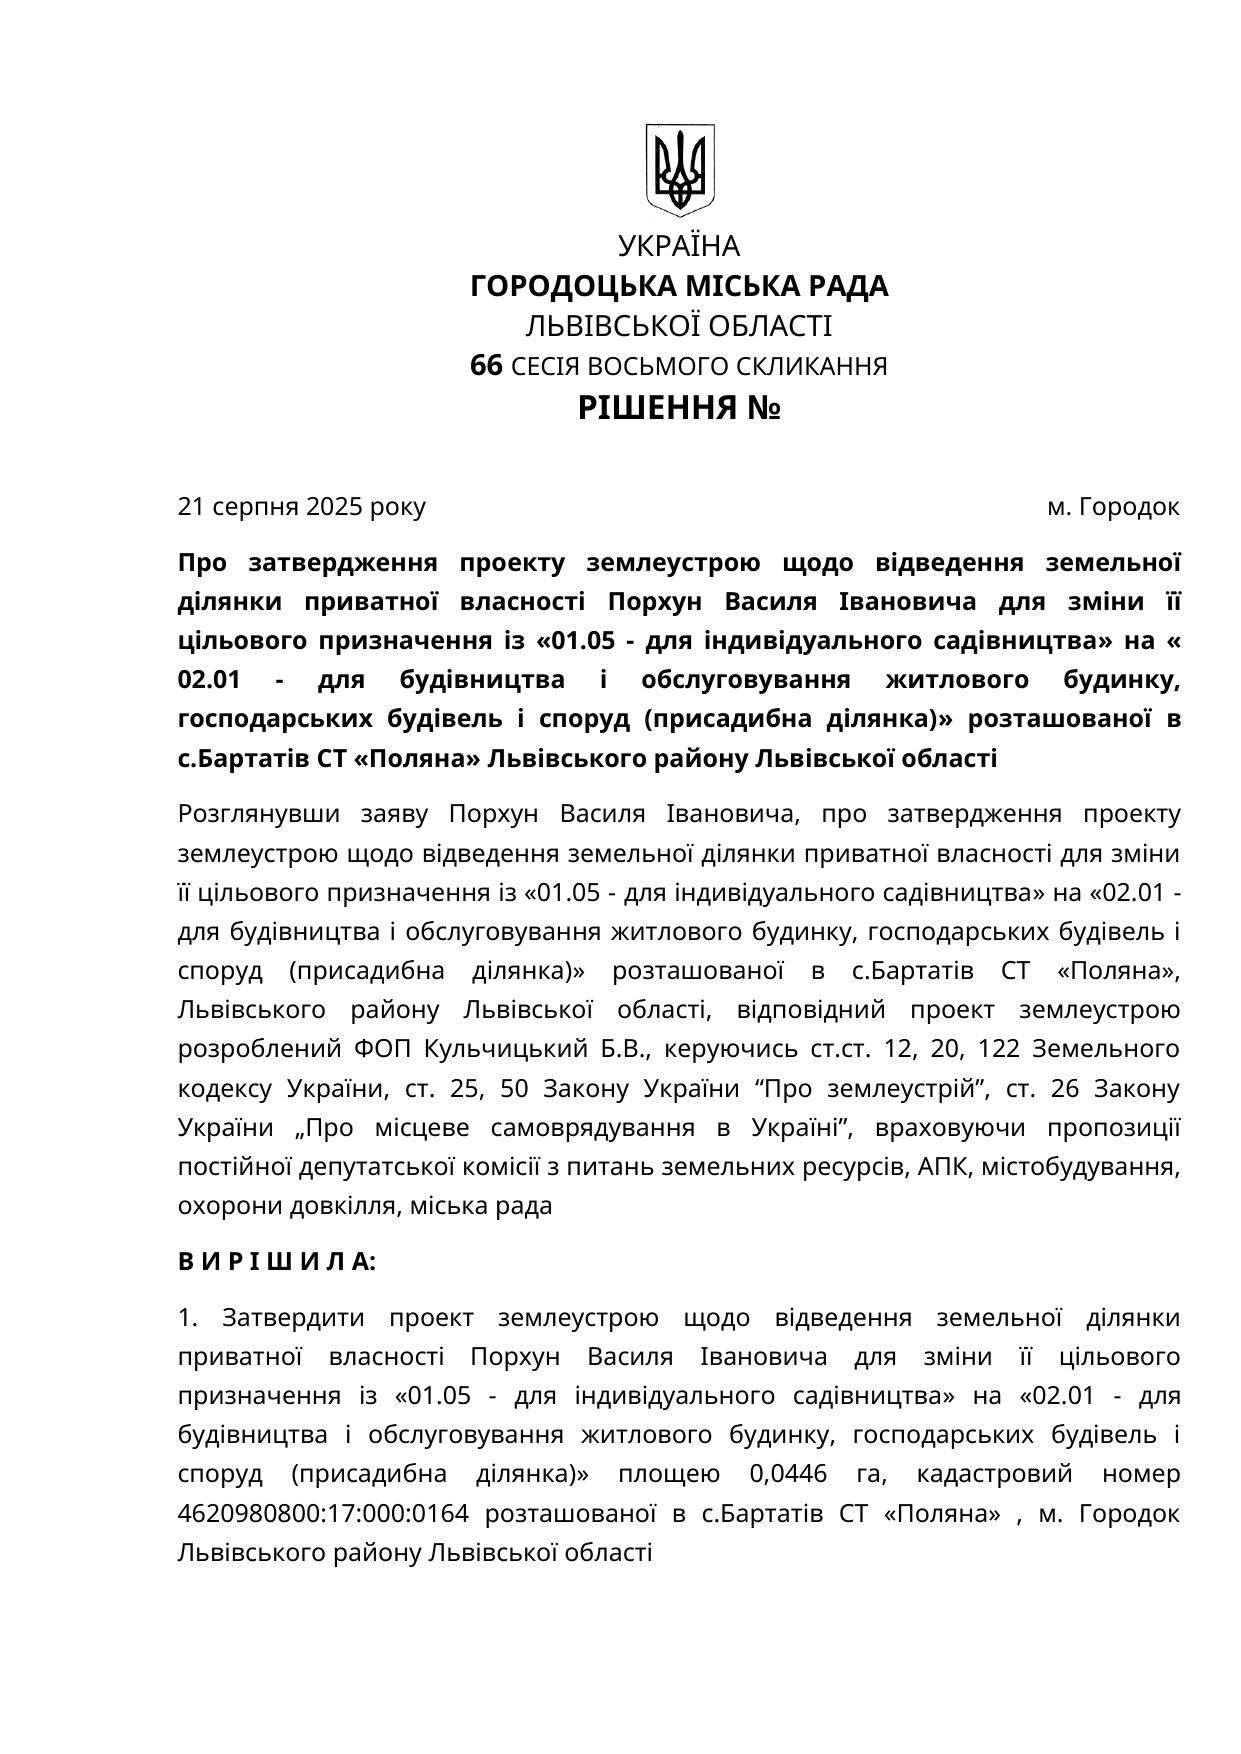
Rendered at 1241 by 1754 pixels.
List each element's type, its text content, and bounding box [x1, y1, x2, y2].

text УКРАЇНА [177, 225, 1181, 265]
picture [633, 118, 726, 222]
text РІШЕННЯ № [177, 384, 1181, 429]
text 66 сесія восьмого скликання [177, 344, 1181, 384]
text ГОРОДОЦЬКА МІСЬКА РАДА [177, 265, 1181, 305]
text 21 серпня 2025 року м. Городок [177, 488, 1181, 523]
text 1. Затвердити проект землеустрою щодо відведення земельної ділянки приватної власності Порхун Василя Івановича для зміни її цільового призначення із «01.05 - для індивідуального садівництва» на «02.01 - для будівництва і обслуговування житлового будинку, господарських будівель і споруд (присадибна ділянка)» площею 0,0446 га, кадастровий номер 4620980800:17:000:0164 розташованої в с.Бартатів СТ «Поляна» , м. Городок Львівського району Львівської області [177, 1299, 1182, 1568]
text ЛЬВІВСЬКОЇ ОБЛАСТІ [177, 305, 1181, 344]
text Про затвердження проекту землеустрою щодо відведення земельної ділянки приватної власності Порхун Василя Івановича для зміни її цільового призначення із «01.05 - для індивідуального садівництва» на « 02.01 - для будівництва і обслуговування житлового будинку, господарських будівель і споруд (присадибна ділянка)» розташованої в с.Бартатів СТ «Поляна» Львівського району Львівської області [177, 544, 1182, 774]
text В И Р І Ш И Л А: [177, 1243, 1182, 1278]
text Розглянувши заяву Порхун Василя Івановича, про затвердження проекту землеустрою щодо відведення земельної ділянки приватної власності для зміни її цільового призначення із «01.05 - для індивідуального садівництва» на «02.01 - для будівництва і обслуговування житлового будинку, господарських будівель і споруд (присадибна ділянка)» розташованої в с.Бартатів СТ «Поляна», Львівського району Львівської області, відповідний проект землеустрою розроблений ФОП Кульчицький Б.В., керуючись ст.ст. 12, 20, 122 Земельного кодексу України, ст. 25, 50 Закону України “Про землеустрій”, ст. 26 Закону України „Про місцеве самоврядування в Україні”, враховуючи пропозиції постійної депутатської комісії з питань земельних ресурсів, АПК, містобудування, охорони довкілля, міська рада [177, 796, 1182, 1222]
